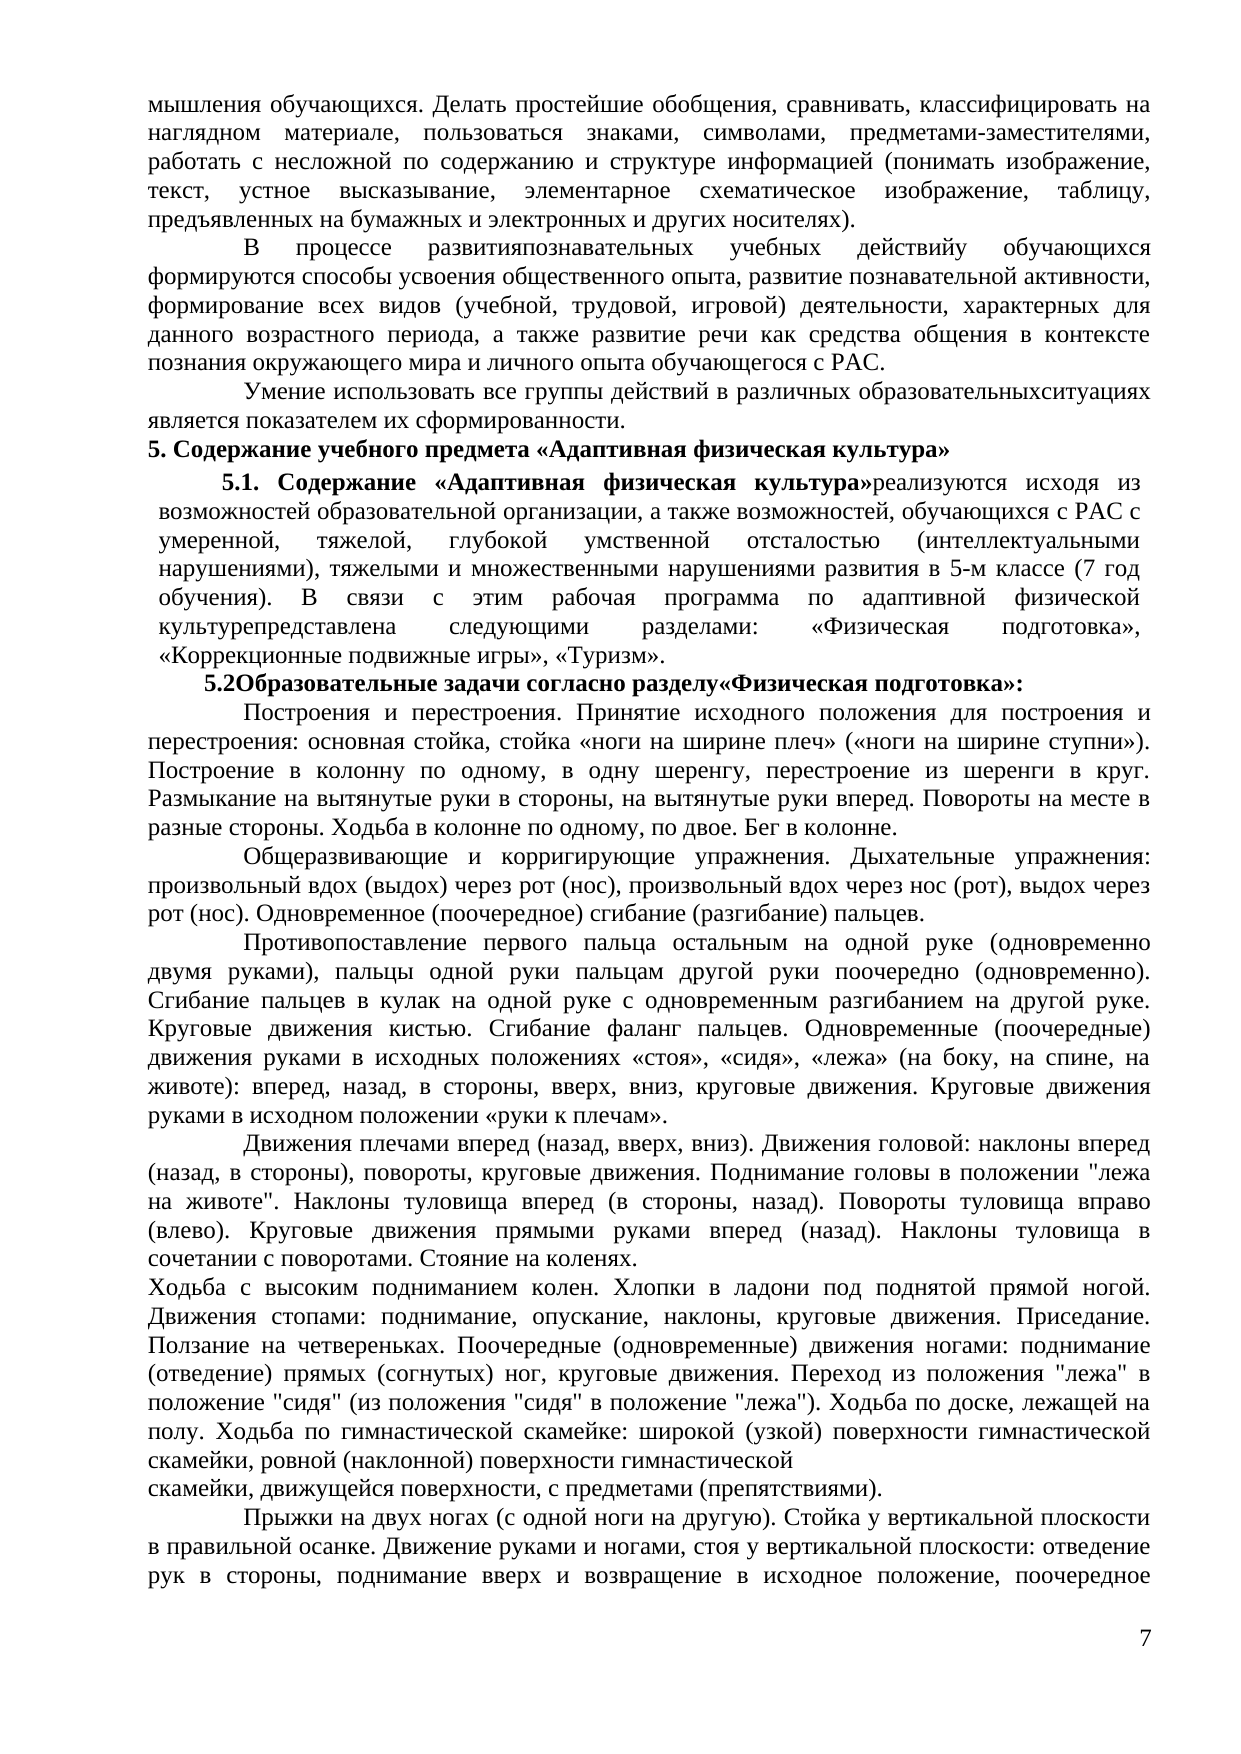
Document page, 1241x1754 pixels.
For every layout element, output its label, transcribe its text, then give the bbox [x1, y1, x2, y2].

text Общеразвивающие и корригирующие упражнения. Дыхательные упражнения: произвольный вдох (выдох) через рот (нос), произвольный вдох через нос (рот), выдох через рот (нос). Одновременное (поочередное) сгибание (разгибание) пальцев. [148, 841, 1152, 927]
text Умение использовать все группы действий в различных образовательныхситуациях является показателем их сформированности. [148, 376, 1152, 434]
text Ходьба с высоким подниманием колен. Хлопки в ладони под поднятой прямой ногой. Движения стопами: поднимание, опускание, наклоны, круговые движения. Приседание. Ползание на четвереньках. Поочередные (одновременные) движения ногами: поднимание (отведение) прямых (согнутых) ног, круговые движения. Переход из положения "лежа" в положение "сидя" (из положения "сидя" в положение "лежа"). Ходьба по доске, лежащей на полу. Ходьба по гимнастической скамейке: широкой (узкой) поверхности гимнастической скамейки, ровной (наклонной) поверхности гимнастической [148, 1272, 1152, 1473]
text В процессе развитияпознавательных учебных действийу обучающихся формируются способы усвоения общественного опыта, развитие познавательной активности, формирование всех видов (учебной, трудовой, игровой) деятельности, характерных для данного возрастного периода, а также развитие речи как средства общения в контексте познания окружающего мира и личного опыта обучающегося с РАС. [148, 232, 1152, 376]
text скамейки, движущейся поверхности, с предметами (препятствиями). [148, 1473, 1152, 1502]
text 5.1. Содержание «Адаптивная физическая культура»реализуются исходя из возможностей образовательной организации, а также возможностей, обучающихся с РАС с умеренной, тяжелой, глубокой умственной отсталостью (интеллектуальными нарушениями), тяжелыми и множественными нарушениями развития в 5-м классе (7 год обучения). В связи с этим рабочая программа по адаптивной физической культурепредставлена следующими разделами: «Физическая подготовка», «Коррекционные подвижные игры», «Туризм». [158, 467, 1141, 668]
text 5.2Образовательные задачи согласно разделу«Физическая подготовка»: [148, 668, 1152, 697]
text Противопоставление первого пальца остальным на одной руке (одновременно двумя руками), пальцы одной руки пальцам другой руки поочередно (одновременно). Сгибание пальцев в кулак на одной руке с одновременным разгибанием на другой руке. Круговые движения кистью. Сгибание фаланг пальцев. Одновременные (поочередные) движения руками в исходных положениях «стоя», «сидя», «лежа» (на боку, на спине, на животе): вперед, назад, в стороны, вверх, вниз, круговые движения. Круговые движения руками в исходном положении «руки к плечам». [148, 927, 1152, 1128]
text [148, 1502, 1152, 1588]
text Построения и перестроения. Принятие исходного положения для построения и перестроения: основная стойка, стойка «ноги на ширине плеч» («ноги на ширине ступни»). Построение в колонну по одному, в одну шеренгу, перестроение из шеренги в круг. Размыкание на вытянутые руки в стороны, на вытянутые руки вперед. Повороты на месте в разные стороны. Ходьба в колонне по одному, по двое. Бег в колонне. [148, 697, 1152, 841]
text Движения плечами вперед (назад, вверх, вниз). Движения головой: наклоны вперед (назад, в стороны), повороты, круговые движения. Поднимание головы в положении "лежа на животе". Наклоны туловища вперед (в стороны, назад). Повороты туловища вправо (влево). Круговые движения прямыми руками вперед (назад). Наклоны туловища в сочетании с поворотами. Стояние на коленях. [148, 1128, 1152, 1272]
text 5. Содержание учебного предмета «Адаптивная физическая культура» [148, 434, 1152, 462]
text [148, 89, 1152, 232]
